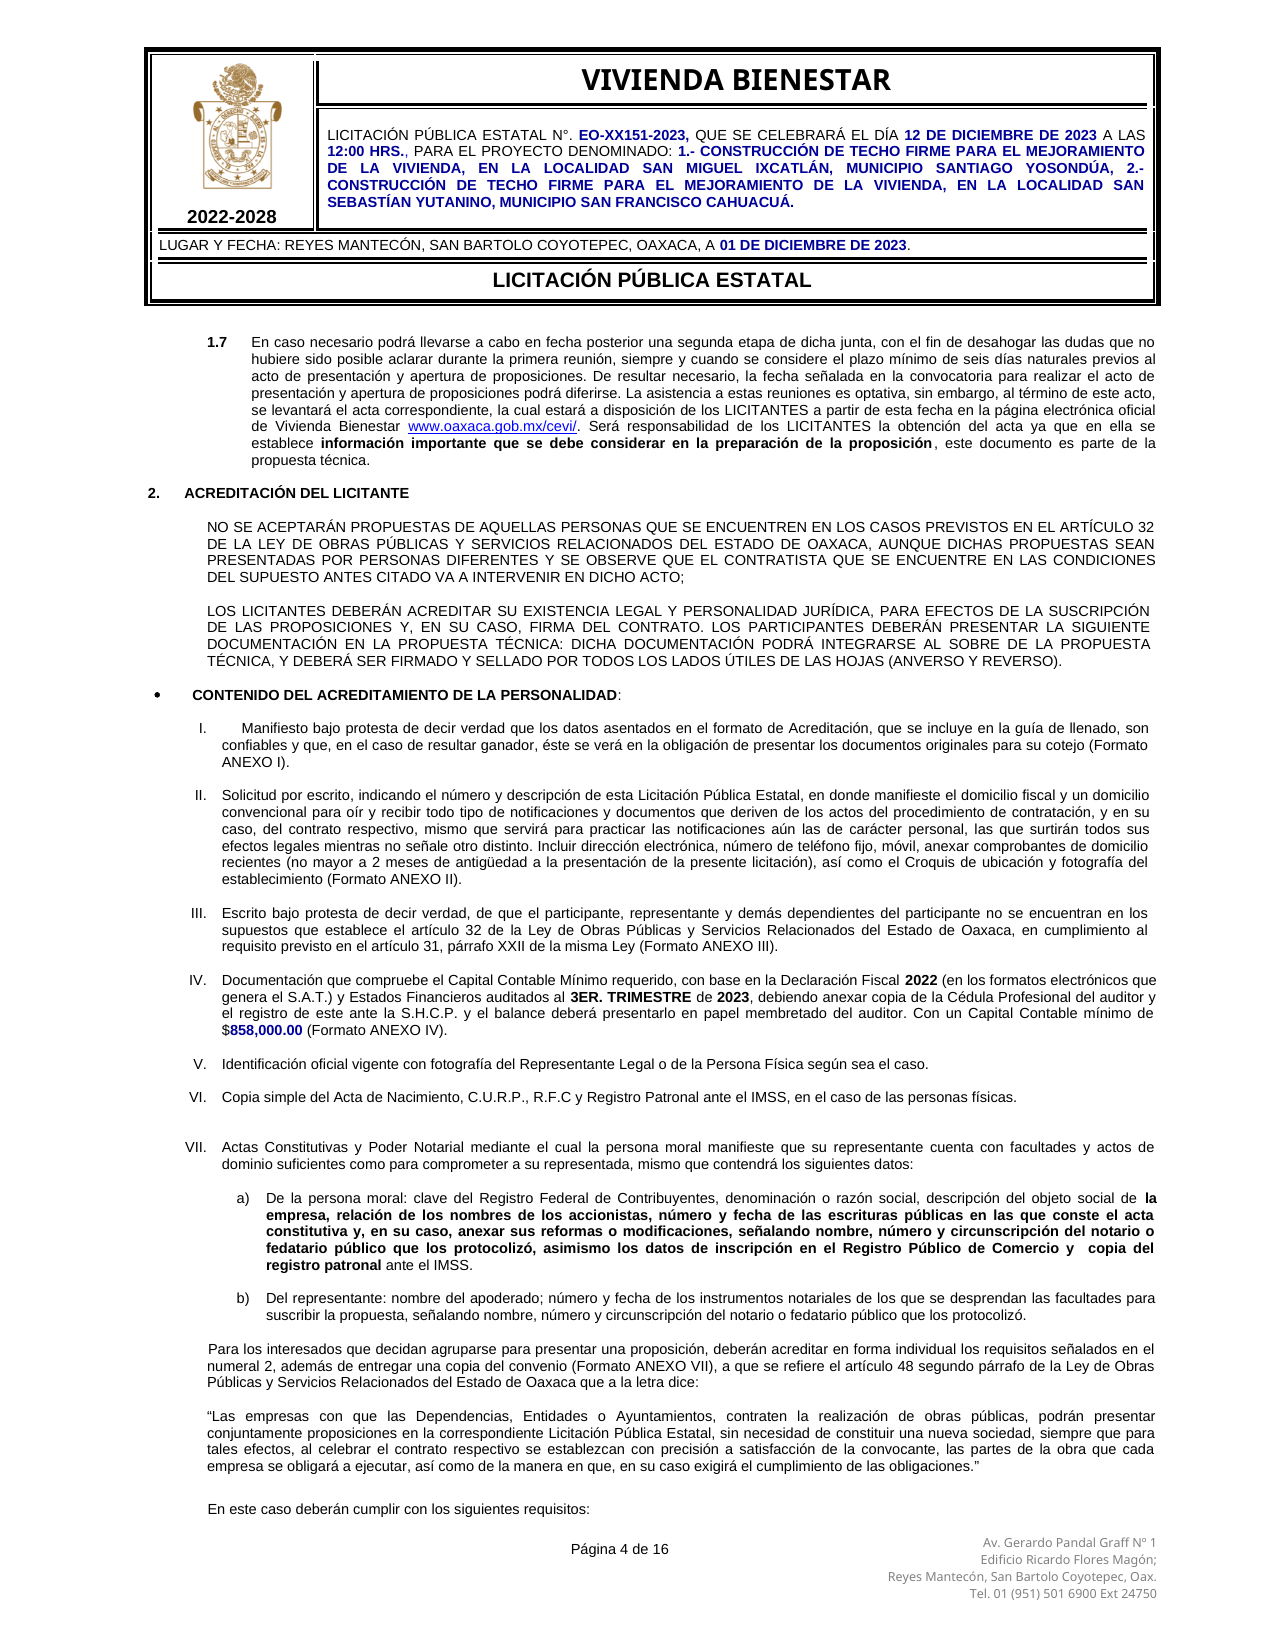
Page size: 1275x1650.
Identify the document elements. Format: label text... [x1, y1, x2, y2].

list Del representante: nombre del apoderado; número y fecha de los instrumentos notariales de los que se desprendan las facultades para suscribir la propuesta, señalando nombre, número y circunscripción del notario o fedatario público que los protocolizó. [236, 1290, 1157, 1324]
text Para los interesados que decidan agruparse para presentar una proposición, deberán acreditar en forma individual los requisitos señalados en el numeral 2, además de entregar una copia del convenio (Formato ANEXO VII), a que se refiere el artículo 48 segundo párrafo de la Ley de Obras Públicas y Servicios Relacionados del Estado de Oaxaca que a la letra dice: [207, 1340, 1157, 1391]
list Escrito bajo protesta de decir verdad, de que el participante, representante y demás dependientes del participante no se encuentran en los supuestos que establece el artículo 32 de la Ley de Obras Públicas y Servicios Relacionados del Estado de Oaxaca, en cumplimiento al requisito previsto en el artículo 31, párrafo XXII de la misma Ley (Formato ANEXO III). [207, 904, 1151, 955]
text En este caso deberán cumplir con los siguientes requisitos: [207, 1498, 1157, 1518]
list CONTENIDO DEL ACREDITAMIENTO DE LA PERSONALIDAD: [154, 686, 1152, 703]
list Manifiesto bajo protesta de decir verdad que los datos asentados en el formato de Acreditación, que se incluye en la guía de llenado, son confiables y que, en el caso de resultar ganador, éste se verá en la obligación de presentar los documentos originales para su cotejo (Formato ANEXO I). [207, 720, 1152, 770]
list Copia simple del Acta de Nacimiento, C.U.R.P., R.F.C y Registro Patronal ante el IMSS, en el caso de las personas físicas. [207, 1089, 1157, 1106]
text “Las empresas con que las Dependencias, Entidades o Ayuntamientos, contraten la realización de obras públicas, podrán presentar conjuntamente proposiciones en la correspondiente Licitación Pública Estatal, sin necesidad de constituir una nueva sociedad, siempre que para tales efectos, al celebrar el contrato respectivo se establezcan con precisión a satisfacción de la convocante, las partes de la obra que cada empresa se obligará a ejecutar, así como de la manera en que, en su caso exigirá el cumplimiento de las obligaciones.” [207, 1407, 1157, 1474]
text 2. ACREDITACIÓN DEL LICITANTE [148, 485, 1157, 502]
list De la persona moral: clave del Registro Federal de Contribuyentes, denominación o razón social, descripción del objeto social de la empresa, relación de los nombres de los accionistas, número y fecha de las escrituras públicas en las que conste el acta constitutiva y, en su caso, anexar sus reformas o modificaciones, señalando nombre, número y circunscripción del notario o fedatario público que los protocolizó, asimismo los datos de inscripción en el Registro Público de Comercio y copia del registro patronal ante el IMSS. [236, 1189, 1157, 1273]
picture [187, 59, 285, 188]
list LOS LICITANTES DEBERÁN ACREDITAR SU EXISTENCIA LEGAL Y PERSONALIDAD JURÍDICA, PARA EFECTOS DE LA SUSCRIPCIÓN DE LAS PROPOSICIONES Y, EN SU CASO, FIRMA DEL CONTRATO. LOS PARTICIPANTES DEBERÁN PRESENTAR LA SIGUIENTE DOCUMENTACIÓN EN LA PROPUESTA TÉCNICA: DICHA DOCUMENTACIÓN PODRÁ INTEGRARSE AL SOBRE DE LA PROPUESTA TÉCNICA, Y DEBERÁ SER FIRMADO Y SELLADO POR TODOS LOS LADOS ÚTILES DE LAS HOJAS (ANVERSO Y REVERSO). [132, 602, 1152, 669]
list NO SE ACEPTARÁN PROPUESTAS DE AQUELLAS PERSONAS QUE SE ENCUENTREN EN LOS CASOS PREVISTOS EN EL ARTÍCULO 32 DE LA LEY DE OBRAS PÚBLICAS Y SERVICIOS RELACIONADOS DEL ESTADO DE OAXACA, AUNQUE DICHAS PROPUESTAS SEAN PRESENTADAS POR PERSONAS DIFERENTES Y SE OBSERVE QUE EL CONTRATISTA QUE SE ENCUENTRE EN LAS CONDICIONES DEL SUPUESTO ANTES CITADO VA A INTERVENIR EN DICHO ACTO; [133, 518, 1157, 586]
list Actas Constitutivas y Poder Notarial mediante el cual la persona moral manifieste que su representante cuenta con facultades y actos de dominio suficientes como para comprometer a su representada, mismo que contendrá los siguientes datos: [207, 1139, 1157, 1173]
list Identificación oficial vigente con fotografía del Representante Legal o de la Persona Física según sea el caso. [207, 1055, 1157, 1072]
list Documentación que compruebe el Capital Contable Mínimo requerido, con base en la Declaración Fiscal 2022 (en los formatos electrónicos que genera el S.A.T.) y Estados Financieros auditados al 3ER. TRIMESTRE de 2023, debiendo anexar copia de la Cédula Profesional del auditor y el registro de este ante la S.H.C.P. y el balance deberá presentarlo en papel membretado del auditor. Con un Capital Contable mínimo de $858,000.00 (Formato ANEXO IV). [207, 971, 1157, 1038]
list Solicitud por escrito, indicando el número y descripción de esta Licitación Pública Estatal, en donde manifieste el domicilio fiscal y un domicilio convencional para oír y recibir todo tipo de notificaciones y documentos que deriven de los actos del procedimiento de contratación, y en su caso, del contrato respectivo, mismo que servirá para practicar las notificaciones aún las de carácter personal, las que surtirán todos sus efectos legales mientras no señale otro distinto. Incluir dirección electrónica, número de teléfono fijo, móvil, anexar comprobantes de domicilio recientes (no mayor a 2 meses de antigüedad a la presentación de la presente licitación), así como el Croquis de ubicación y fotografía del establecimiento (Formato ANEXO II). [207, 787, 1151, 888]
list En caso necesario podrá llevarse a cabo en fecha posterior una segunda etapa de dicha junta, con el fin de desahogar las dudas que no hubiere sido posible aclarar durante la primera reunión, siempre y cuando se considere el plazo mínimo de seis días naturales previos al acto de presentación y apertura de proposiciones. De resultar necesario, la fecha señalada en la convocatoria para realizar el acto de presentación y apertura de proposiciones podrá diferirse. La asistencia a estas reuniones es optativa, sin embargo, al término de este acto, se levantará el acta correspondiente, la cual estará a disposición de los LICITANTES a partir de esta fecha en la página electrónica oficial de Vivienda Bienestar www.oaxaca.gob.mx/cevi/. Será responsabilidad de los LICITANTES la obtención del acta ya que en ella se establece información importante que se debe considerar en la preparación de la proposición, este documento es parte de la propuesta técnica. [207, 334, 1157, 468]
